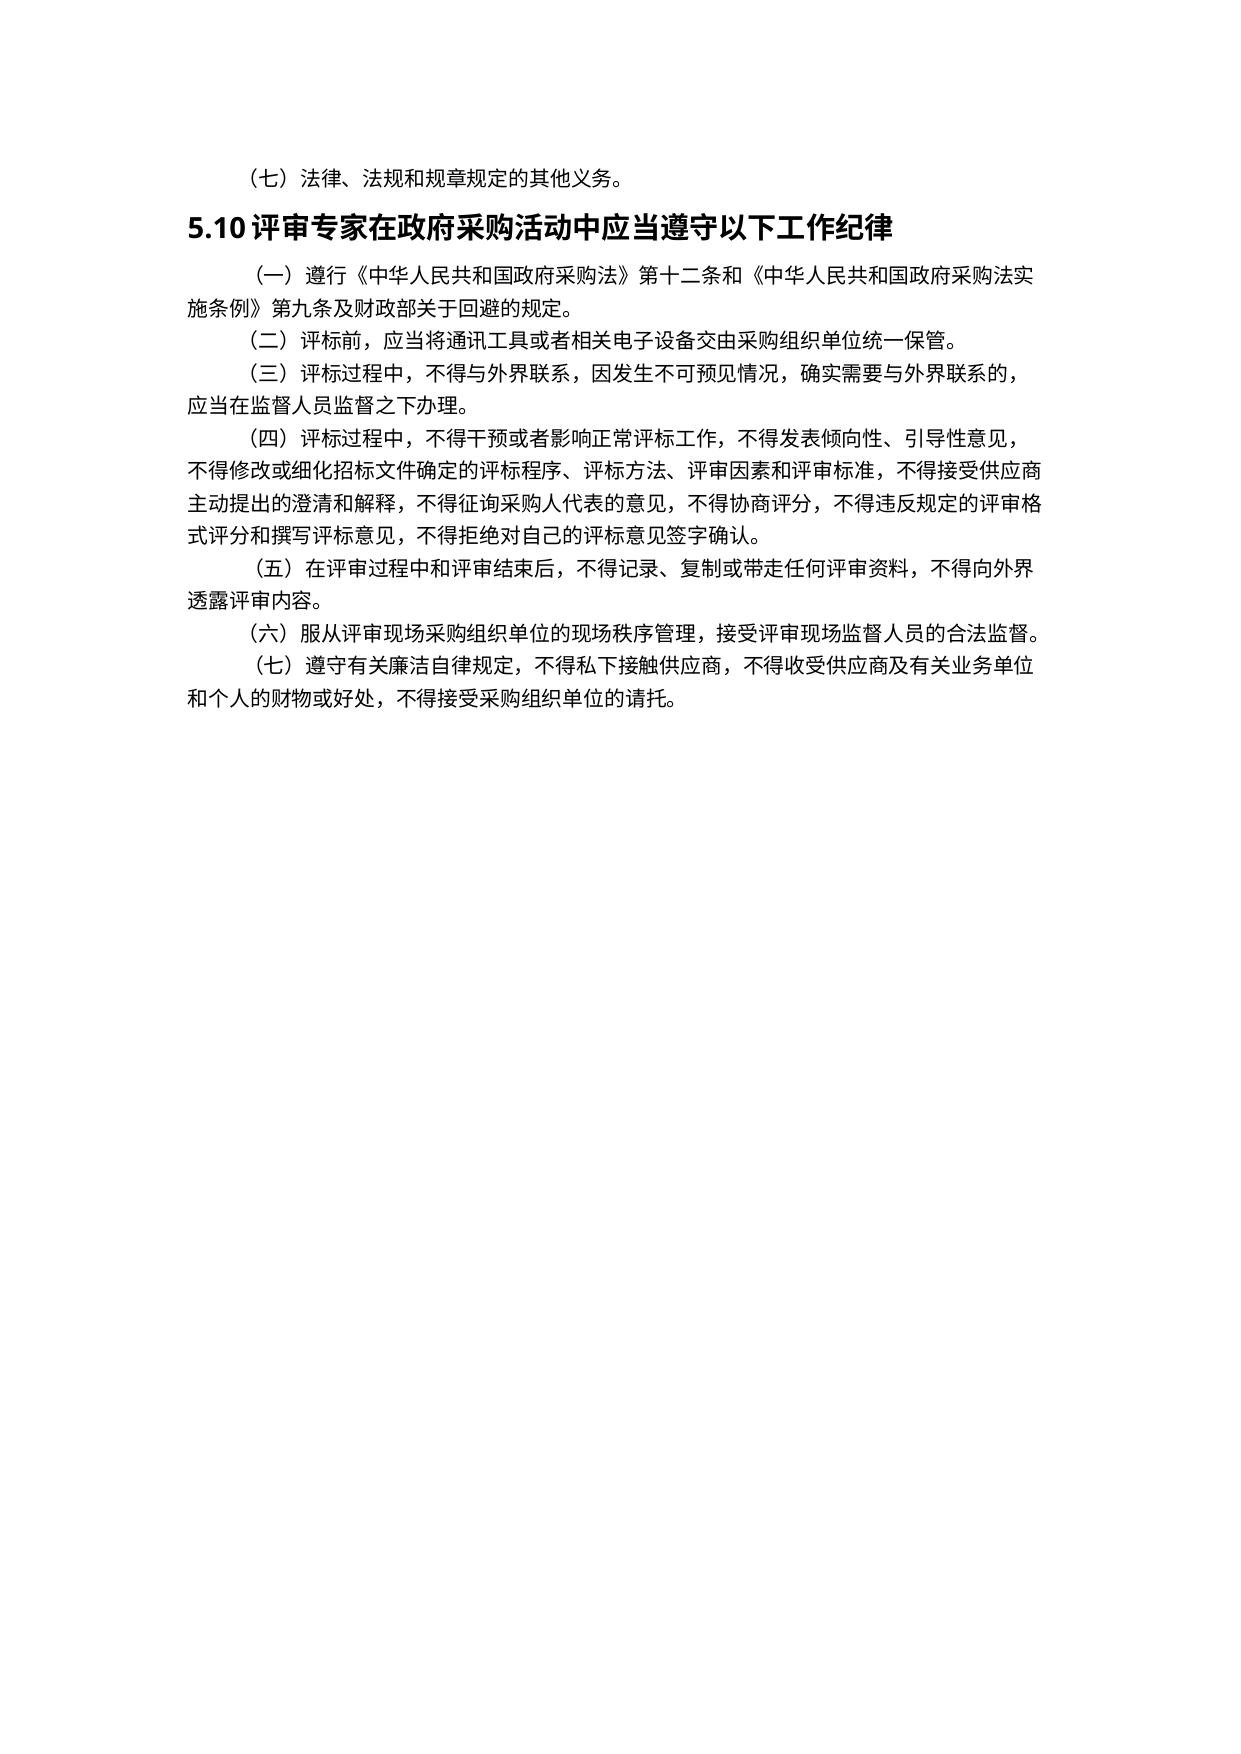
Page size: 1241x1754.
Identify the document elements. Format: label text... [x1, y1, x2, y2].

text （七）法律、法规和规章规定的其他义务。 [187, 162, 1053, 194]
text （三）评标过程中，不得与外界联系，因发生不可预见情况，确实需要与外界联系的， 应当在监督人员监督之下办理。 [187, 357, 1053, 422]
text （一）遵行《中华人民共和国政府采购法》第十二条和《中华人民共和国政府采购法实施条例》第九条及财政部关于回避的规定。 [187, 259, 1053, 324]
text （四）评标过程中，不得干预或者影响正常评标工作，不得发表倾向性、引导性意见， 不得修改或细化招标文件确定的评标程序、评标方法、评审因素和评审标准，不得接受供应商主动提出的澄清和解释，不得征询采购人代表的意见，不得协商评分，不得违反规定的评审格式评分和撰写评标意见，不得拒绝对自己的评标意见签字确认。 [187, 422, 1053, 552]
text （七）遵守有关廉洁自律规定，不得私下接触供应商，不得收受供应商及有关业务单位和个人的财物或好处，不得接受采购组织单位的请托。 [187, 649, 1053, 714]
text （六）服从评审现场采购组织单位的现场秩序管理，接受评审现场监督人员的合法监督。 [187, 617, 1053, 649]
text 5.10评审专家在政府采购活动中应当遵守以下工作纪律 [187, 194, 1053, 259]
text （五）在评审过程中和评审结束后，不得记录、复制或带走任何评审资料，不得向外界透露评审内容。 [187, 552, 1053, 617]
text （二）评标前，应当将通讯工具或者相关电子设备交由采购组织单位统一保管。 [187, 324, 1053, 357]
